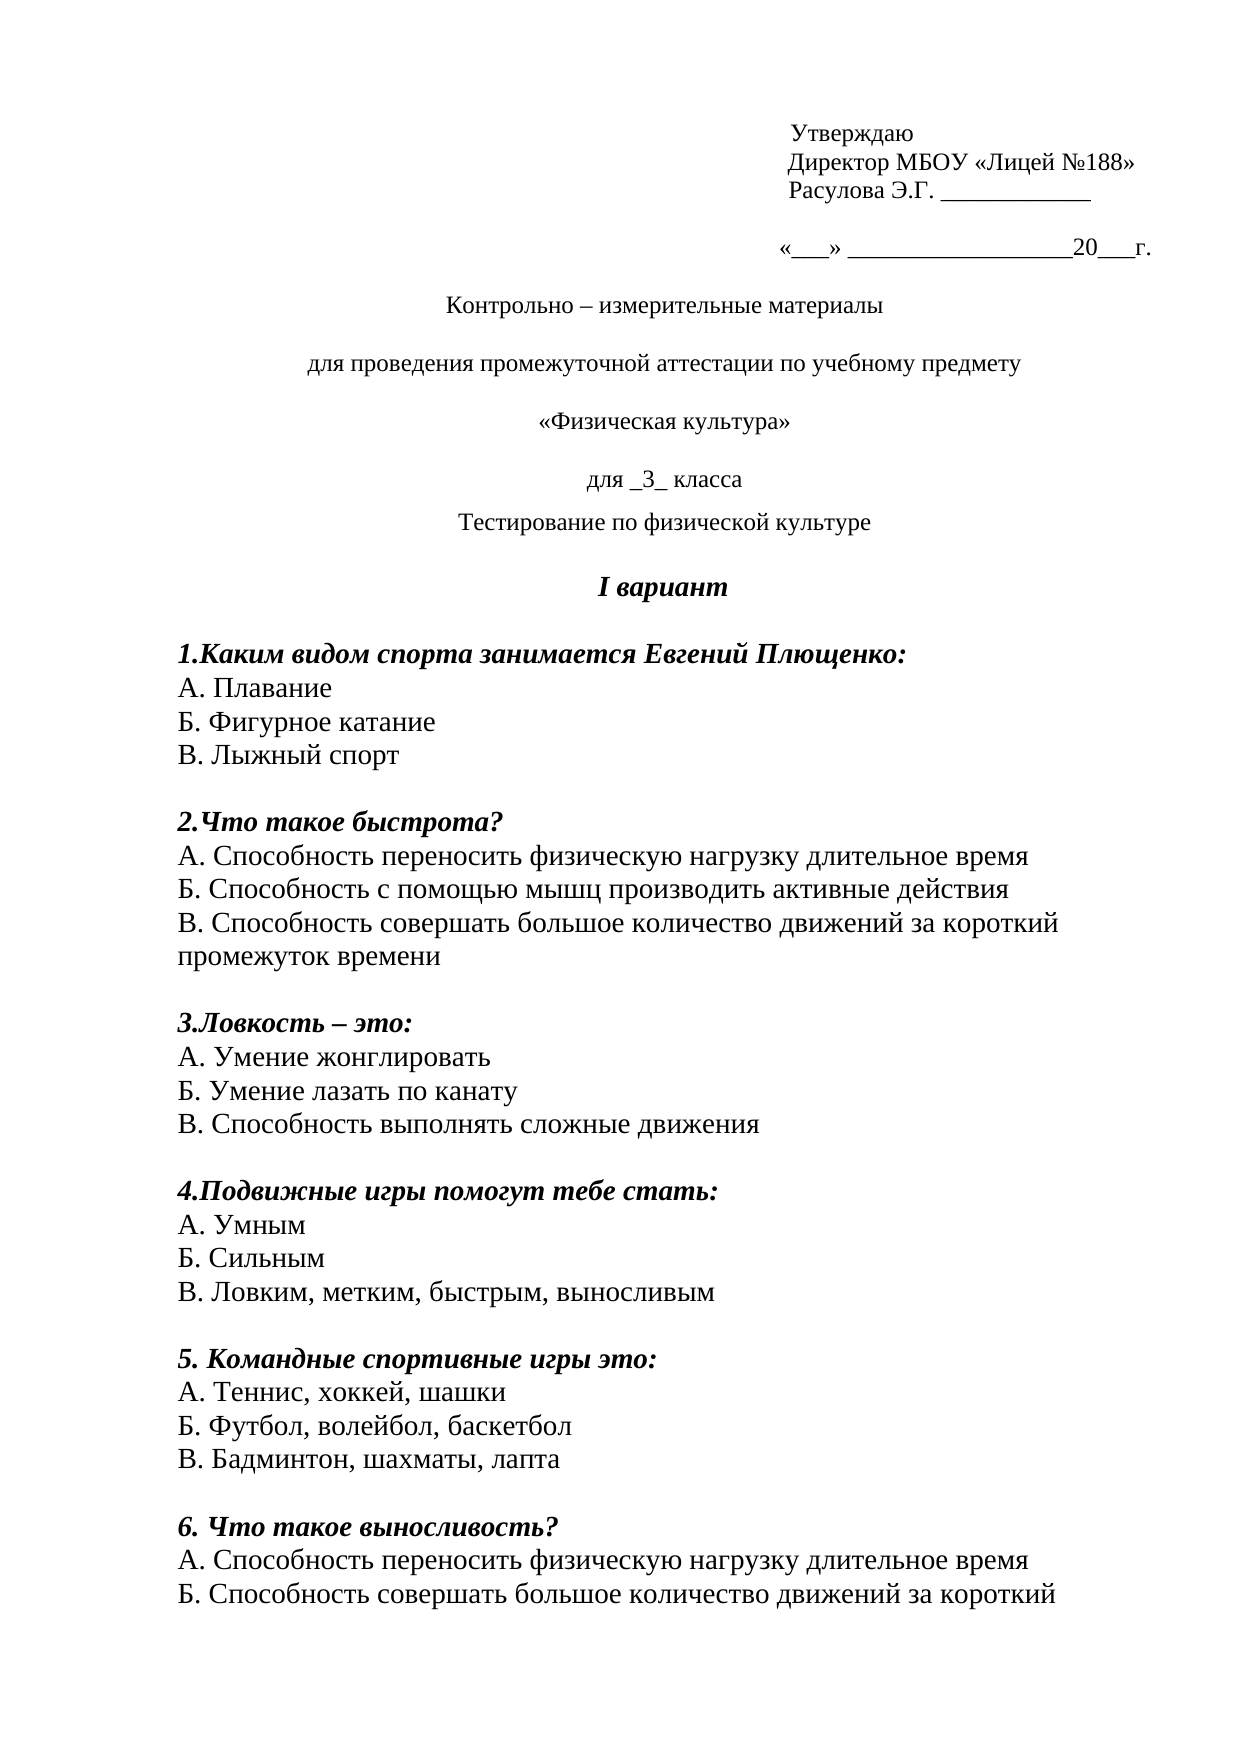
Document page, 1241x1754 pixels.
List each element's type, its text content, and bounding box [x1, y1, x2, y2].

text 3.Ловкость – это: А. Умение жонглировать Б. Умение лазать по канату В. Способность выполнять сложные движения [177, 972, 1152, 1140]
text Расулова Э.Г. ____________ [177, 176, 1152, 204]
text I вариант [177, 569, 1152, 603]
text для проведения промежуточной аттестации по учебному предмету [177, 348, 1152, 377]
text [177, 1475, 1152, 1609]
text 4.Подвижные игры помогут тебе стать: А. Умным Б. Сильным В. Ловким, метким, быстрым, выносливым [177, 1140, 1152, 1307]
text «___» __________________20___г. [177, 232, 1152, 261]
text «Физическая культура» [177, 406, 1152, 435]
text для _3_ класса [177, 464, 1152, 493]
text Директор МБОУ «Лицей №188» [177, 147, 1152, 176]
text Тестирование по физической культуре [177, 507, 1152, 536]
text 1.Каким видом спорта занимается Евгений Плющенко: А. Плавание Б. Фигурное катание В. Лыжный спорт [177, 637, 1152, 771]
text Утверждаю [177, 118, 1152, 147]
text 2.Что такое быстрота? А. Способность переносить физическую нагрузку длительное время Б. Способность с помощью мышц производить активные действия В. Способность совершать большое количество движений за короткий промежуток времени [177, 771, 1152, 972]
text 5. Командные спортивные игры это: А. Теннис, хоккей, шашки Б. Футбол, волейбол, баскетбол В. Бадминтон, шахматы, лапта [177, 1307, 1152, 1475]
text Контрольно – измерительные материалы [177, 290, 1152, 319]
